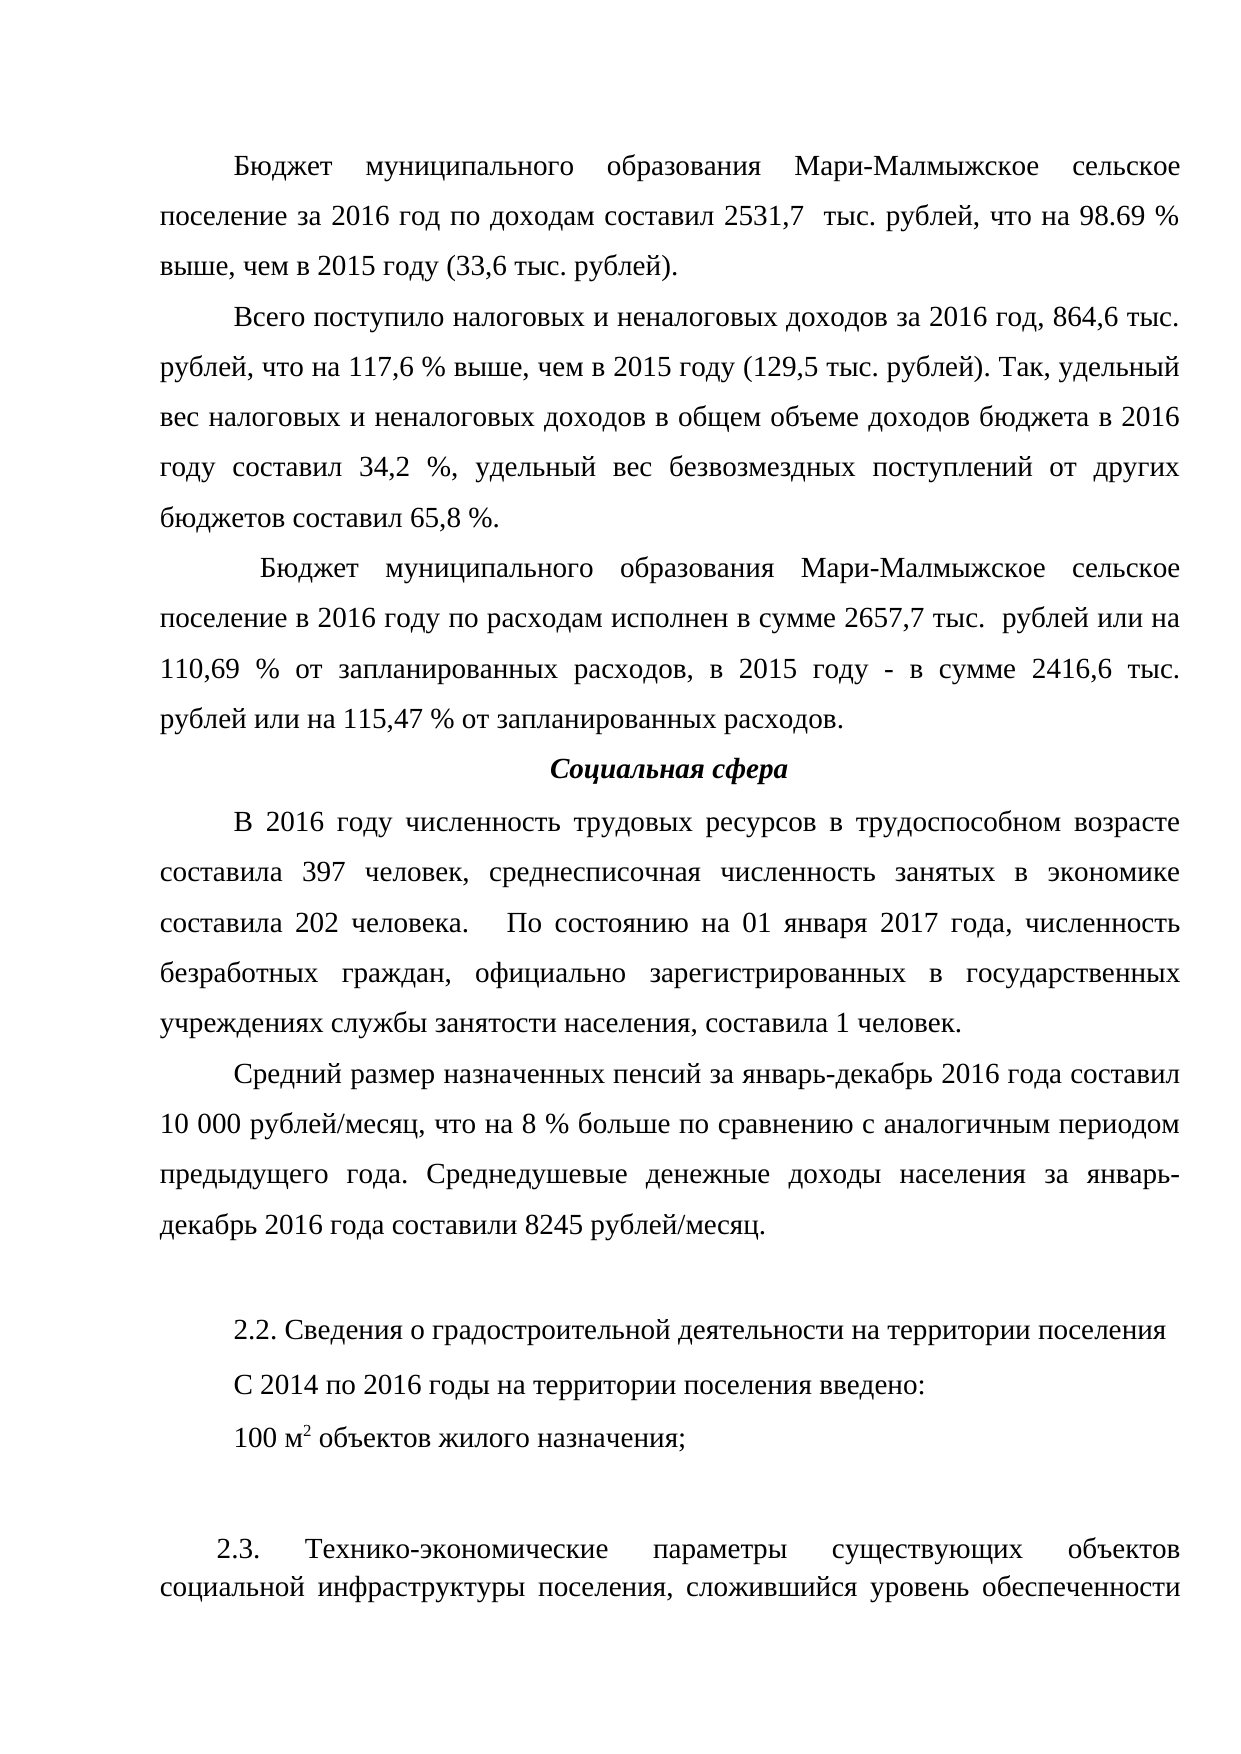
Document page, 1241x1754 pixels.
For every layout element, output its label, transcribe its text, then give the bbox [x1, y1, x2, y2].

text В 2016 году численность трудовых ресурсов в трудоспособном возрасте составила 397 человек, среднесписочная численность занятых в экономике составила 202 человека. По состоянию на 01 января 2017 года, численность безработных граждан, официально зарегистрированных в государственных учреждениях службы занятости населения, составила 1 человек. [159, 804, 1181, 1039]
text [159, 1531, 1181, 1603]
text Всего поступило налоговых и неналоговых доходов за 2016 год, 864,6 тыс. рублей, что на 117,6 % выше, чем в 2015 году (129,5 тыс. рублей). Так, удельный вес налоговых и неналоговых доходов в общем объеме доходов бюджета в 2016 году составил 34,2 %, удельный вес безвозмездных поступлений от других бюджетов составил 65,8 %. [159, 299, 1181, 533]
text Бюджет муниципального образования Мари-Малмыжское сельское поселение за 2016 год по доходам составил 2531,7 тыс. рублей, что на 98.69 % выше, чем в 2015 году (33,6 тыс. рублей). [159, 148, 1181, 282]
text 2.2. Сведения о градостроительной деятельности на территории поселения [159, 1312, 1181, 1346]
text Средний размер назначенных пенсий за январь-декабрь 2016 года составил 10 000 рублей/месяц, что на 8 % больше по сравнению с аналогичным периодом предыдущего года. Среднедушевые денежные доходы населения за январь-декабрь 2016 года составили 8245 рублей/месяц. [159, 1056, 1181, 1240]
text Социальная сфера [159, 751, 1181, 785]
text 100 м2 объектов жилого назначения; [159, 1420, 1181, 1454]
text Бюджет муниципального образования Мари-Малмыжское сельское поселение в 2016 году по расходам исполнен в сумме 2657,7 тыс. рублей или на 110,69 % от запланированных расходов, в 2015 году - в сумме 2416,6 тыс. рублей или на 115,47 % от запланированных расходов. [159, 550, 1181, 735]
text С 2014 по 2016 годы на территории поселения введено: [159, 1367, 1181, 1401]
